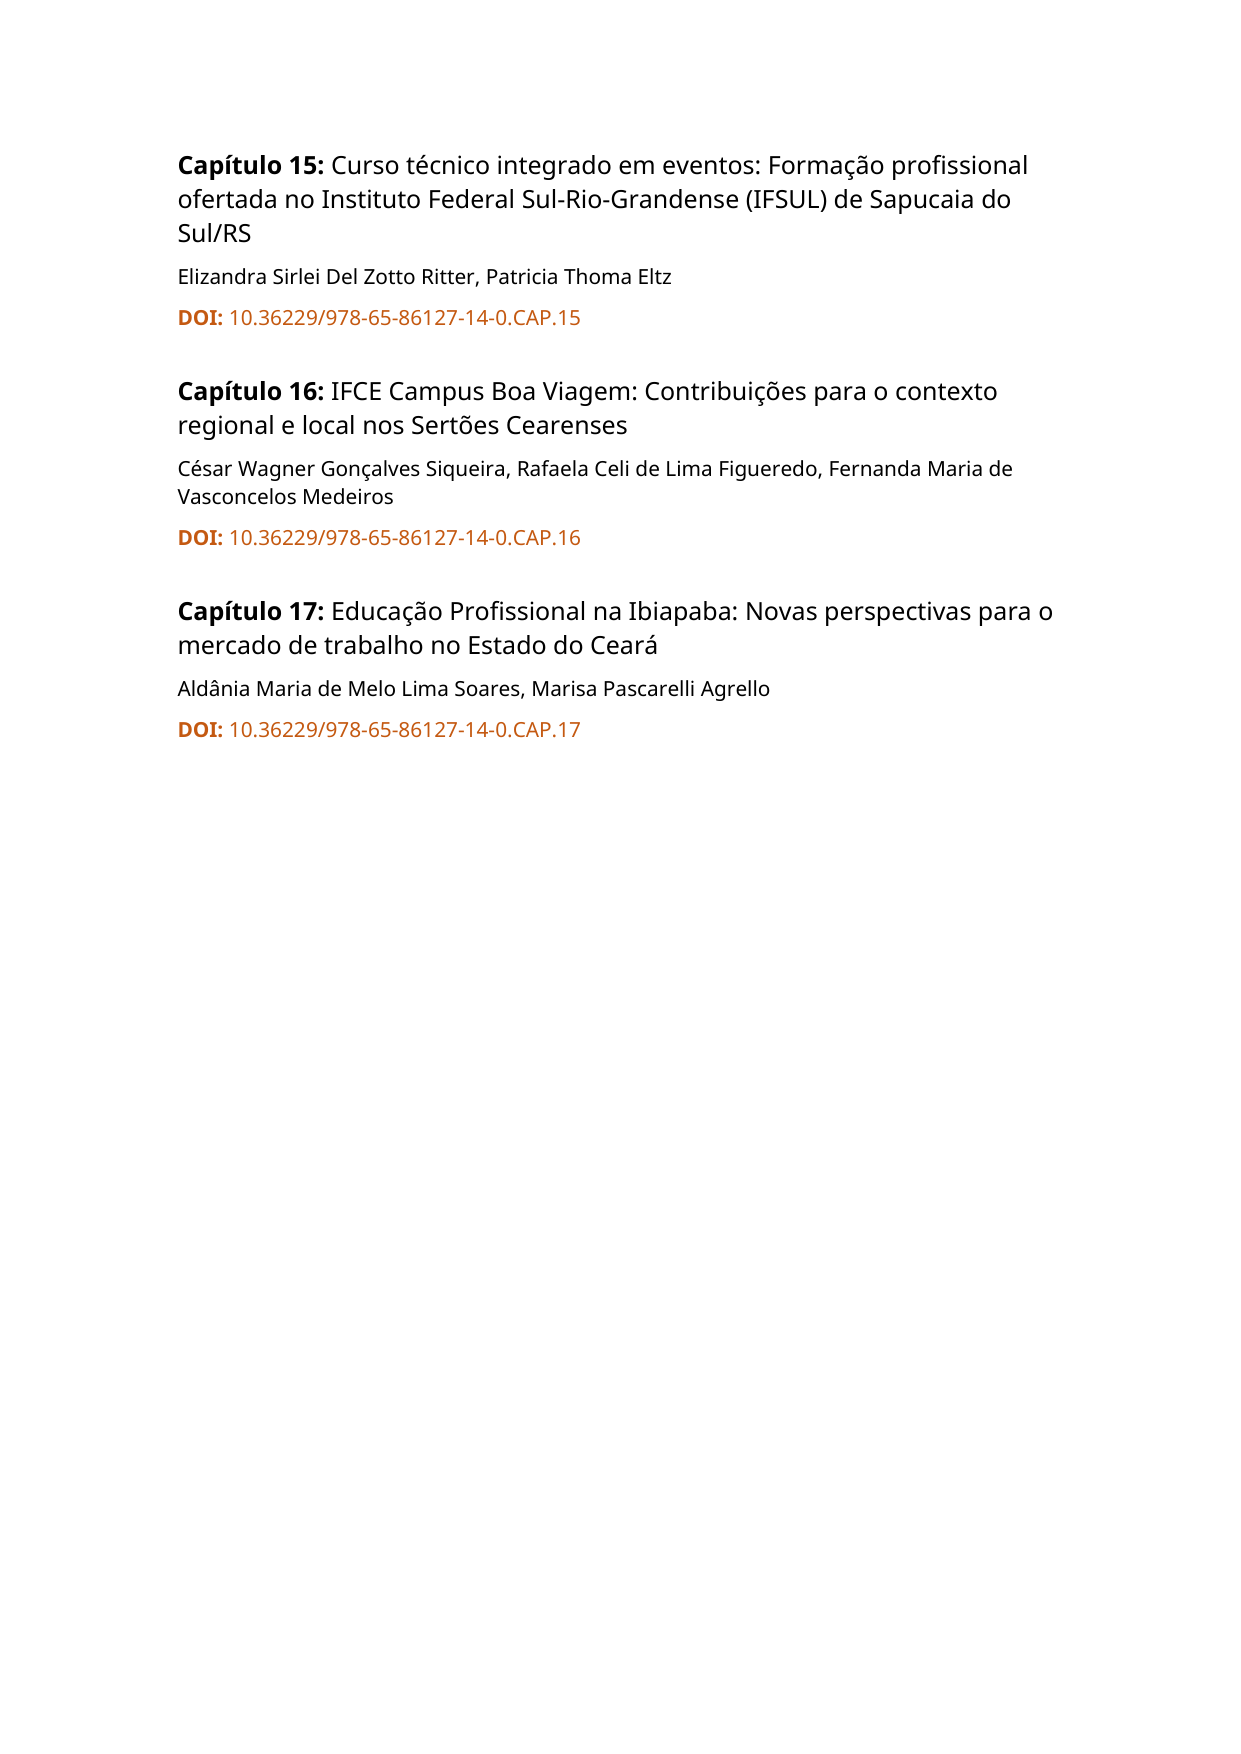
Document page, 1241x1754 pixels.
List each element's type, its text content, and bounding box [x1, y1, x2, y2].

text César Wagner Gonçalves Siqueira, Rafaela Celi de Lima Figueredo, Fernanda Maria de Vasconcelos Medeiros [177, 454, 1063, 511]
text Capítulo 15: Curso técnico integrado em eventos: Formação profissional ofertada no Instituto Federal Sul-Rio-Grandense (IFSUL) de Sapucaia do Sul/RS [177, 148, 1063, 250]
text Elizandra Sirlei Del Zotto Ritter, Patricia Thoma Eltz [177, 262, 1063, 291]
text DOI: 10.36229/978-65-86127-14-0.CAP.17 [177, 715, 1063, 743]
text DOI: 10.36229/978-65-86127-14-0.CAP.15 [177, 303, 1063, 332]
text Capítulo 16: IFCE Campus Boa Viagem: Contribuições para o contexto regional e local nos Sertões Cearenses [177, 373, 1063, 441]
text DOI: 10.36229/978-65-86127-14-0.CAP.16 [177, 523, 1063, 552]
text Aldânia Maria de Melo Lima Soares, Marisa Pascarelli Agrello [177, 674, 1063, 702]
text Capítulo 17: Educação Profissional na Ibiapaba: Novas perspectivas para o mercado de trabalho no Estado do Ceará [177, 593, 1063, 662]
